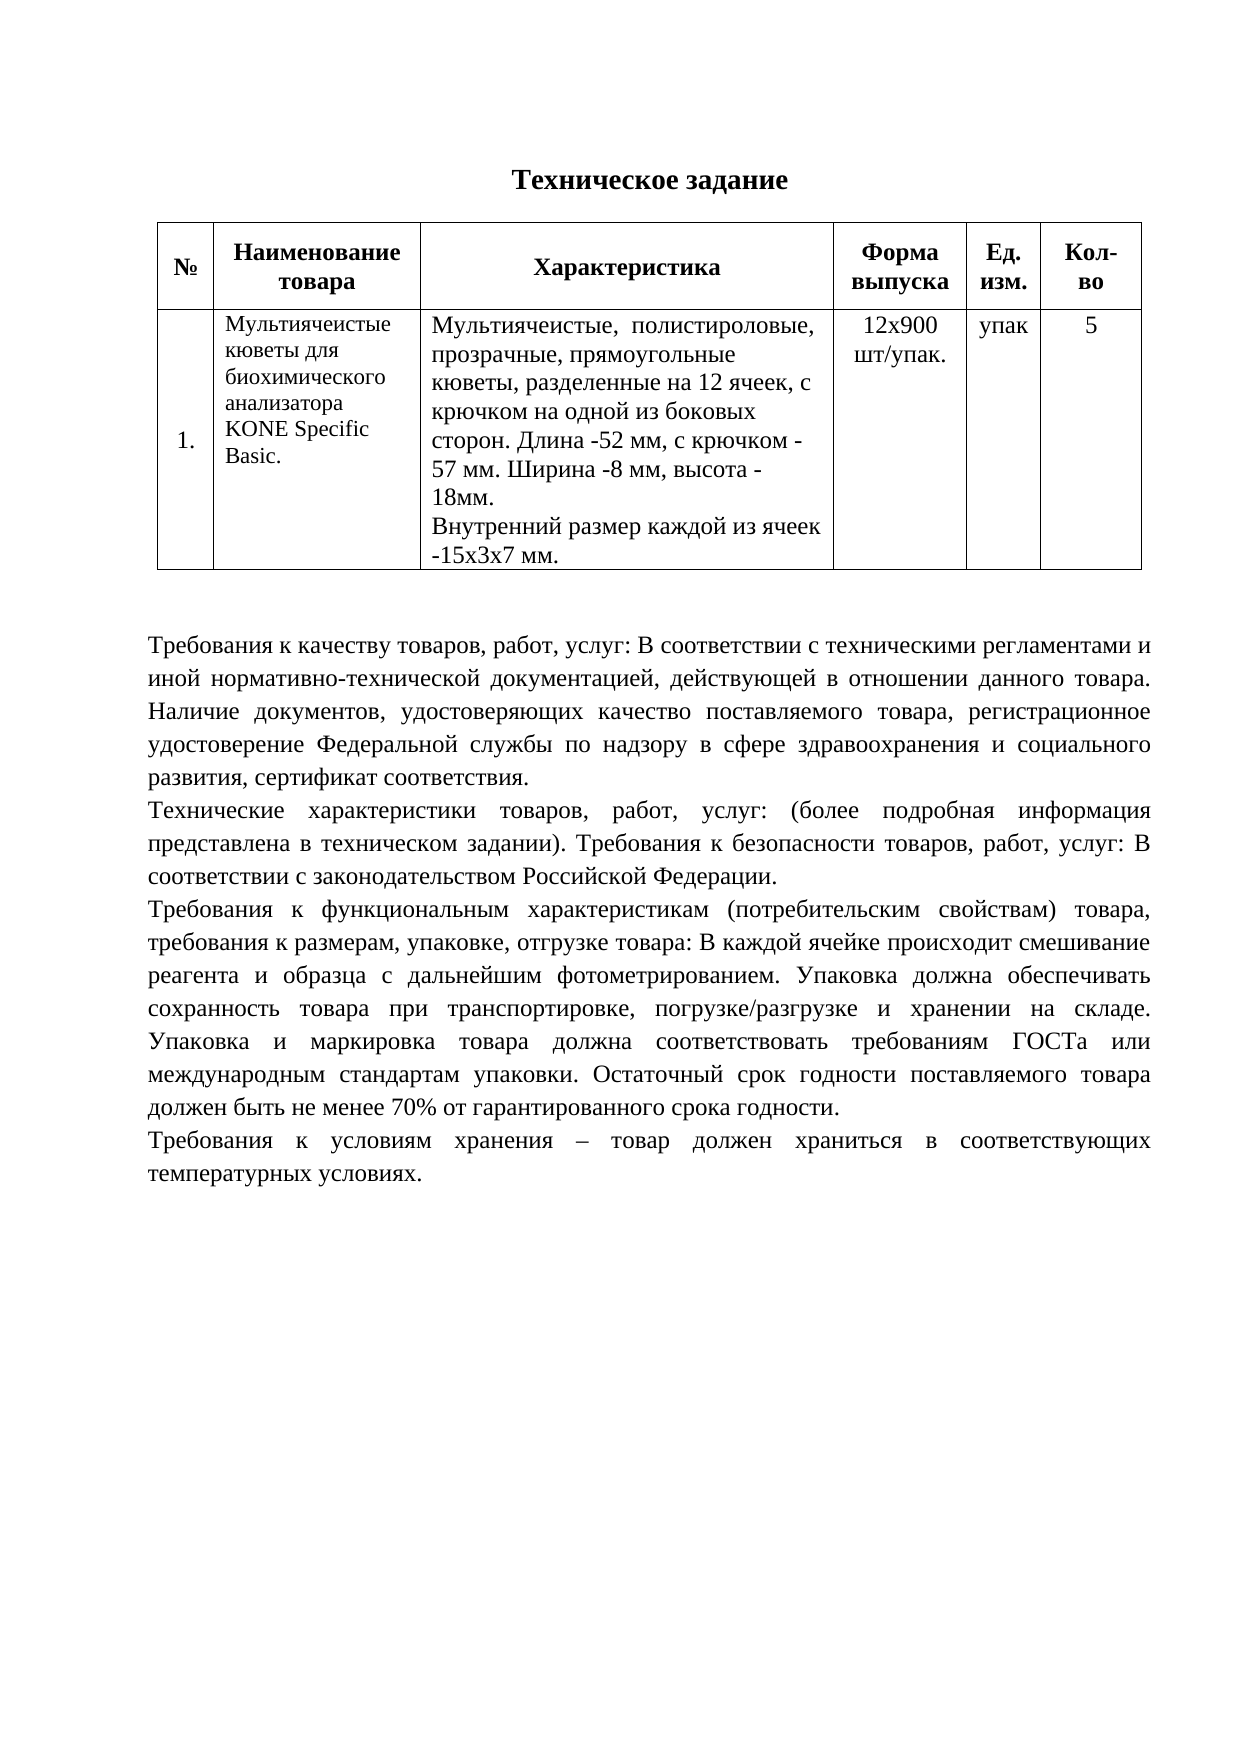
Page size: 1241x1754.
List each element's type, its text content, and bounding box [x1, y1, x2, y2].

text Техническое задание [148, 162, 1152, 196]
table_header Ед. изм. [967, 223, 1040, 309]
text Требования к условиям хранения – товар должен храниться в соответствующих температурных условиях. [148, 1126, 1152, 1187]
table_header Наименование товара [214, 223, 420, 309]
table_cell 1. [158, 310, 213, 569]
table_cell Мультиячеистые кюветы для биохимического анализатора KONE Specific Basic. [214, 310, 420, 569]
table_header № [158, 223, 213, 309]
table_header Форма выпуска [834, 223, 966, 309]
text Требования к качеству товаров, работ, услуг: В соответствии с техническими регламентами и иной нормативно-технической документацией, действующей в отношении данного товара. Наличие документов, удостоверяющих качество поставляемого товара, регистрационное удостоверение Федеральной службы по надзору в сфере здравоохранения и социального развития, сертификат соответствия. [148, 630, 1152, 791]
table_header Кол-во [1041, 223, 1141, 309]
table_cell 12х900 шт/упак. [834, 310, 966, 569]
table_header Характеристика [421, 223, 833, 309]
text Технические характеристики товаров, работ, услуг: (более подробная информация представлена в техническом задании). Требования к безопасности товаров, работ, услуг: В соответствии с законодательством Российской Федерации. [148, 795, 1152, 890]
table_cell упак [967, 310, 1040, 569]
table_cell 5 [1041, 310, 1141, 569]
text Требования к функциональным характеристикам (потребительским свойствам) товара, требования к размерам, упаковке, отгрузке товара: В каждой ячейке происходит смешивание реагента и образца с дальнейшим фотометрированием. Упаковка должна обеспечивать сохранность товара при транспортировке, погрузке/разгрузке и хранении на складе. Упаковка и маркировка товара должна соответствовать требованиям ГОСТа или международным стандартам упаковки. Остаточный срок годности поставляемого товара должен быть не менее 70% от гарантированного срока годности. [148, 894, 1152, 1121]
table_cell Мультиячеистые, полистироловые, прозрачные, прямоугольные кюветы, разделенные на 12 ячеек, с крючком на одной из боковых сторон. Длина -52 мм, с крючком -57 мм. Ширина -8 мм, высота -18мм. Внутренний размер каждой из ячеек -15х3х7 мм. [421, 310, 833, 569]
